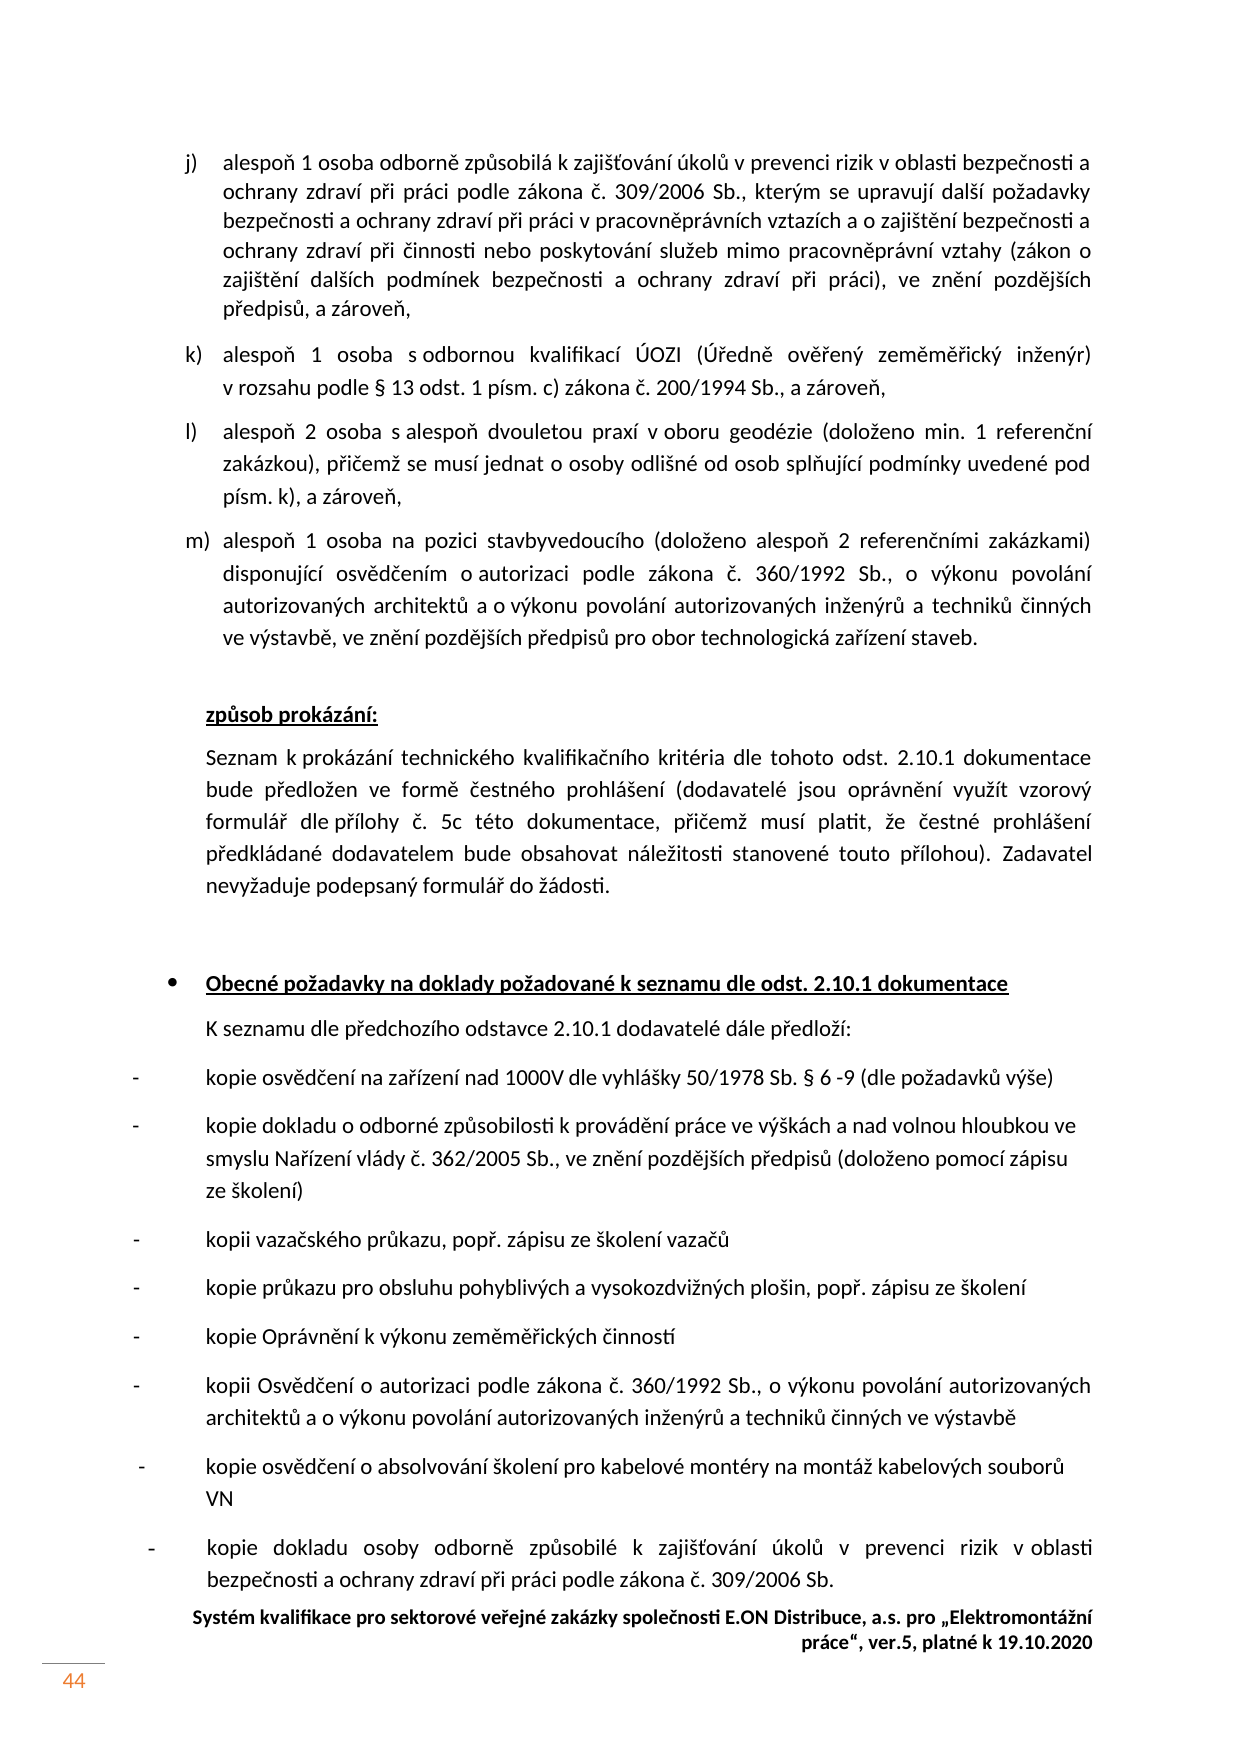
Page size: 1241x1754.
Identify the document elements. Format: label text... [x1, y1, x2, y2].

text - kopie průkazu pro obsluhu pohyblivých a vysokozdvižných plošin, popř. zápisu ze školení [133, 1273, 1093, 1302]
list alespoň 2 osoba s alespoň dvouletou praxí v oboru geodézie (doloženo min. 1 referenční zakázkou), přičemž se musí jednat o osoby odlišné od osob splňující podmínky uvedené pod písm. k), a zároveň, [185, 417, 1093, 510]
text - kopii vazačského průkazu, popř. zápisu ze školení vazačů [133, 1225, 1093, 1253]
list alespoň 1 osoba s odbornou kvalifikací ÚOZI (Úředně ověřený zeměměřický inženýr) v rozsahu podle § 13 odst. 1 písm. c) zákona č. 200/1994 Sb., a zároveň, [185, 341, 1093, 401]
text - kopie Oprávnění k výkonu zeměměřických činností [133, 1322, 1093, 1350]
text způsob prokázání: [206, 700, 1093, 728]
text Seznam k prokázání technického kvalifikačního kritéria dle tohoto odst. 2.10.1 dokumentace bude předložen ve formě čestného prohlášení (dodavatelé jsou oprávnění využít vzorový formulář dle přílohy č. 5c této dokumentace, přičemž musí platit, že čestné prohlášení předkládané dodavatelem bude obsahovat náležitosti stanovené touto přílohou). Zadavatel nevyžaduje podepsaný formulář do žádosti. [206, 743, 1093, 899]
text - kopie osvědčení na zařízení nad 1000V dle vyhlášky 50/1978 Sb. § 6 -9 (dle požadavků výše) [132, 1063, 1093, 1091]
list alespoň 1 osoba odborně způsobilá k zajišťování úkolů v prevenci rizik v oblasti bezpečnosti a ochrany zdraví při práci podle zákona č. 309/2006 Sb., kterým se upravují další požadavky bezpečnosti a ochrany zdraví při práci v pracovněprávních vztazích a o zajištění bezpečnosti a ochrany zdraví při činnosti nebo poskytování služeb mimo pracovněprávní vztahy (zákon o zajištění dalších podmínek bezpečnosti a ochrany zdraví při práci), ve znění pozdějších předpisů, a zároveň, [185, 148, 1093, 322]
text K seznamu dle předchozího odstavce 2.10.1 dodavatelé dále předloží: [206, 1014, 1093, 1042]
text - kopie osvědčení o absolvování školení pro kabelové montéry na montáž kabelových souborů VN [133, 1452, 1093, 1512]
subtitle Obecné požadavky na doklady požadované k seznamu dle odst. 2.10.1 dokumentace [168, 969, 1093, 997]
list alespoň 1 osoba na pozici stavbyvedoucího (doloženo alespoň 2 referenčními zakázkami) disponující osvědčením o autorizaci podle zákona č. 360/1992 Sb., o výkonu povolání autorizovaných architektů a o výkonu povolání autorizovaných inženýrů a techniků činných ve výstavbě, ve znění pozdějších předpisů pro obor technologická zařízení staveb. [185, 526, 1093, 651]
text - kopie dokladu o odborné způsobilosti k provádění práce ve výškách a nad volnou hloubkou ve smyslu Nařízení vlády č. 362/2005 Sb., ve znění pozdějších předpisů (doloženo pomocí zápisu ze školení) [132, 1111, 1093, 1204]
list kopie dokladu osoby odborně způsobilé k zajišťování úkolů v prevenci rizik v oblasti bezpečnosti a ochrany zdraví při práci podle zákona č. 309/2006 Sb. [148, 1533, 1093, 1593]
text - kopii Osvědčení o autorizaci podle zákona č. 360/1992 Sb., o výkonu povolání autorizovaných architektů a o výkonu povolání autorizovaných inženýrů a techniků činných ve výstavbě [133, 1371, 1093, 1431]
